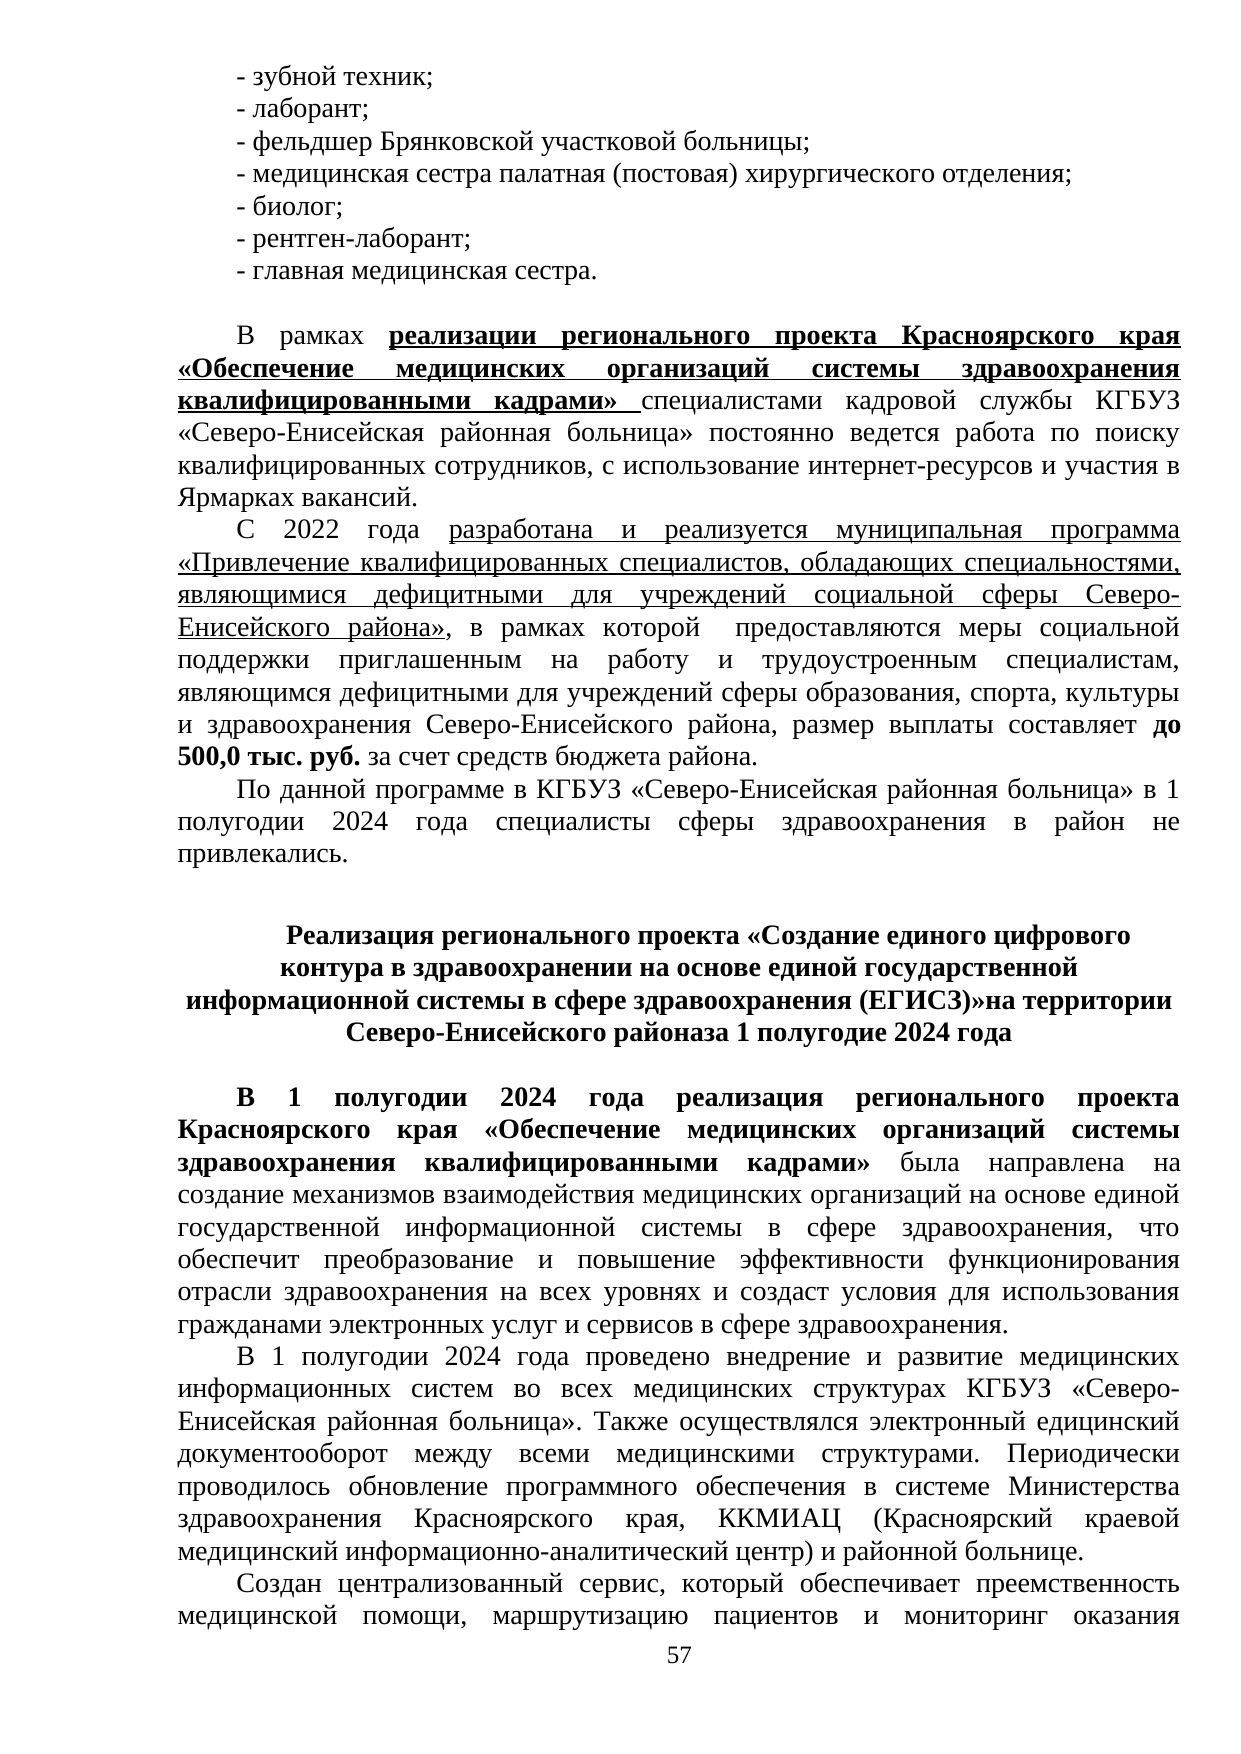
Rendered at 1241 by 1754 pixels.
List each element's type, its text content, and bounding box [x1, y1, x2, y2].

text В рамках реализации регионального проекта Красноярского края «Обеспечение медицинских организаций системы здравоохранения квалифицированными кадрами» специалистами кадровой службы КГБУЗ «Северо-Енисейская районная больница» постоянно ведется работа по поиску квалифицированных сотрудников, с использование интернет-ресурсов и участия в Ярмарках вакансий. [177, 318, 1181, 379]
list С 2022 года разработана и реализуется муниципальная программа «Привлечение квалифицированных специалистов, обладающих специальностями, являющимися дефицитными для учреждений социальной сферы Северо-Енисейского района», в рамках которой предоставляются меры социальной поддержки приглашенным на работу и трудоустроенным специалистам, являющимся дефицитными для учреждений сферы образования, спорта, культуры и здравоохранения Северо-Енисейского района, размер выплаты составляет до 500,0 тыс. руб. за счет средств бюджета района. [177, 607, 1181, 772]
list По данной программе в КГБУЗ «Северо-Енисейская районная больница» в 1 полугодии 2024 года специалисты сферы здравоохранения в район не привлекались. [177, 772, 1192, 886]
text - лаборант; [177, 91, 1181, 124]
list Реализация регионального проекта «Создание единого цифрового контура в здравоохранении на основе единой государственной информационной системы в сфере здравоохранения (ЕГИСЗ)»на территории Северо-Енисейского районаза 1 полугодие 2024 года [177, 918, 1181, 1048]
list В 1 полугодии 2024 года проведено внедрение и развитие медицинских информационных систем во всех медицинских структурах КГБУЗ «Северо-Енисейская районная больница». Также осуществлялся электронный едицинский документооборот между всеми медицинскими структурами. Периодически проводилось обновление программного обеспечения в системе Министерства здравоохранения Красноярского края, ККМИАЦ (Красноярский краевой медицинский информационно-аналитический центр) и районной больнице. [177, 1339, 1181, 1566]
list С 2022 года разработана и реализуется муниципальная программа «Привлечение квалифицированных специалистов, обладающих специальностями, являющимися дефицитными для учреждений социальной сферы Северо-Енисейского района», в рамках которой предоставляются меры социальной поддержки приглашенным на работу и трудоустроенным специалистам, являющимся дефицитными для учреждений сферы образования, спорта, культуры и здравоохранения Северо-Енисейского района, размер выплаты составляет до 500,0 тыс. руб. за счет средств бюджета района. [177, 574, 1181, 606]
text - рентген-лаборант; [177, 221, 1181, 253]
text - фельдшер Брянковской участковой больницы; [177, 124, 1181, 156]
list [177, 1566, 1181, 1631]
text - биолог; [177, 189, 1181, 221]
text - главная медицинская сестра. [177, 253, 1181, 286]
text В 1 полугодии 2024 года реализация регионального проекта Красноярского края «Обеспечение медицинских организаций системы здравоохранения квалифицированными кадрами» была направлена на создание механизмов взаимодействия медицинских организаций на основе единой государственной информационной системы в сфере здравоохранения, что обеспечит преобразование и повышение эффективности функционирования отрасли здравоохранения на всех уровнях и создаст условия для использования гражданами электронных услуг и сервисов в сфере здравоохранения. [177, 1080, 1181, 1339]
text В рамках реализации регионального проекта Красноярского края «Обеспечение медицинских организаций системы здравоохранения квалифицированными кадрами» специалистами кадровой службы КГБУЗ «Северо-Енисейская районная больница» постоянно ведется работа по поиску квалифицированных сотрудников, с использование интернет-ресурсов и участия в Ярмарках вакансий. [177, 380, 1181, 513]
list С 2022 года разработана и реализуется муниципальная программа «Привлечение квалифицированных специалистов, обладающих специальностями, являющимися дефицитными для учреждений социальной сферы Северо-Енисейского района», в рамках которой предоставляются меры социальной поддержки приглашенным на работу и трудоустроенным специалистам, являющимся дефицитными для учреждений сферы образования, спорта, культуры и здравоохранения Северо-Енисейского района, размер выплаты составляет до 500,0 тыс. руб. за счет средств бюджета района. [177, 513, 1181, 573]
text - зубной техник; [177, 59, 1181, 91]
text - медицинская сестра палатная (постовая) хирургического отделения; [177, 156, 1181, 189]
